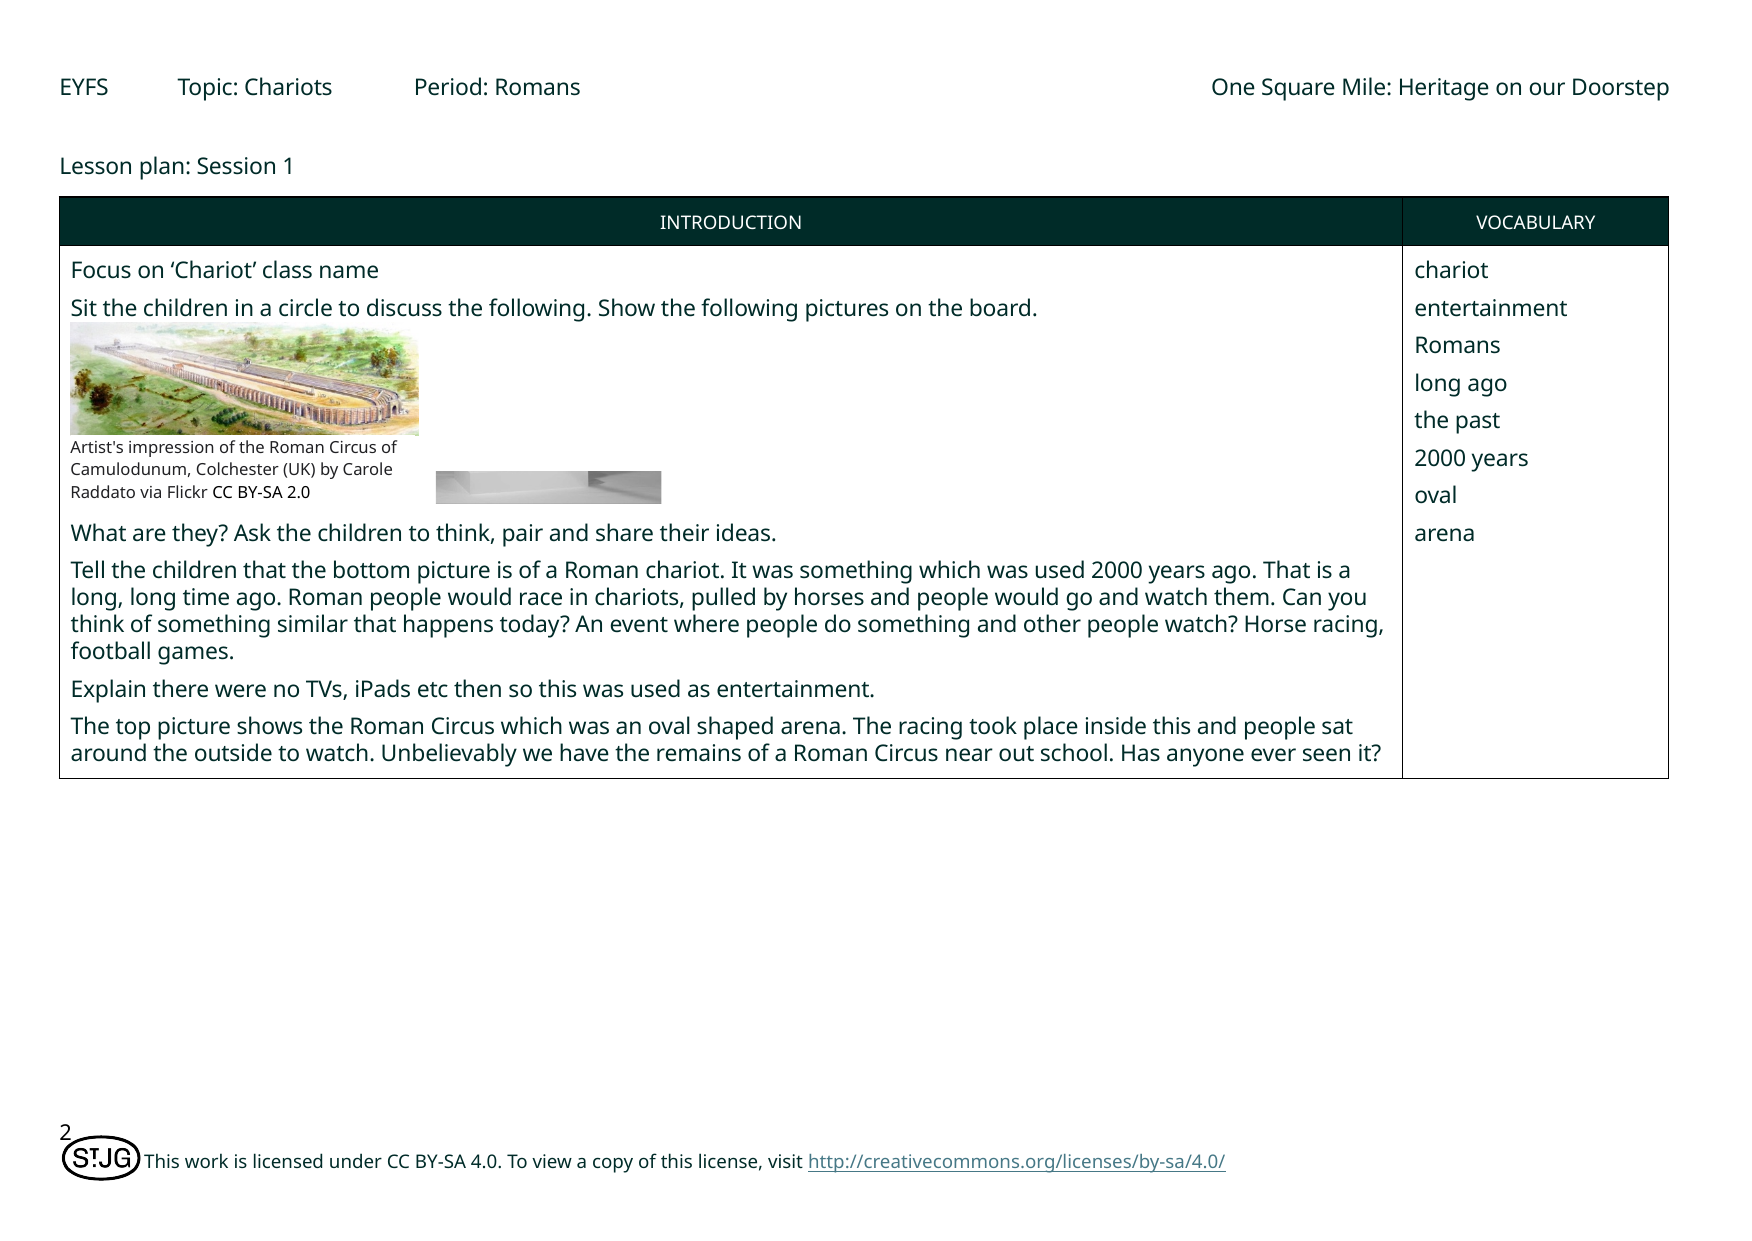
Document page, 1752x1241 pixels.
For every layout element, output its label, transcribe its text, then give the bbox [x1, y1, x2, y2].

picture [60, 1132, 143, 1184]
picture [70, 322, 419, 436]
table_header VOCABULARY [1403, 198, 1668, 245]
subtitle Lesson plan: Session 1 [59, 153, 1678, 180]
table_cell chariot entertainment Romans long ago the past 2000 years oval arena [1403, 246, 1668, 778]
picture [435, 471, 662, 504]
table_cell Focus on ‘Chariot’ class name Sit the children in a circle to discuss the following. Show the following pictures on the board. What are they? Ask the children to think, pair and share their ideas. Tell the children that the bottom picture is of a Roman chariot. It was something which was used 2000 years ago. That is a long, long time ago. Roman people would race in chariots, pulled by horses and people would go and watch them. Can you think of something similar that happens today? An event where people do something and other people watch? Horse racing, football games. Explain there were no TVs, iPads etc then so this was used as entertainment. The top picture shows the Roman Circus which was an oval shaped arena. The racing took place inside this and people sat around the outside to watch. Unbelievably we have the remains of a Roman Circus near out school. Has anyone ever seen it? [60, 246, 1402, 778]
table_header INTRODUCTION [60, 198, 1402, 245]
